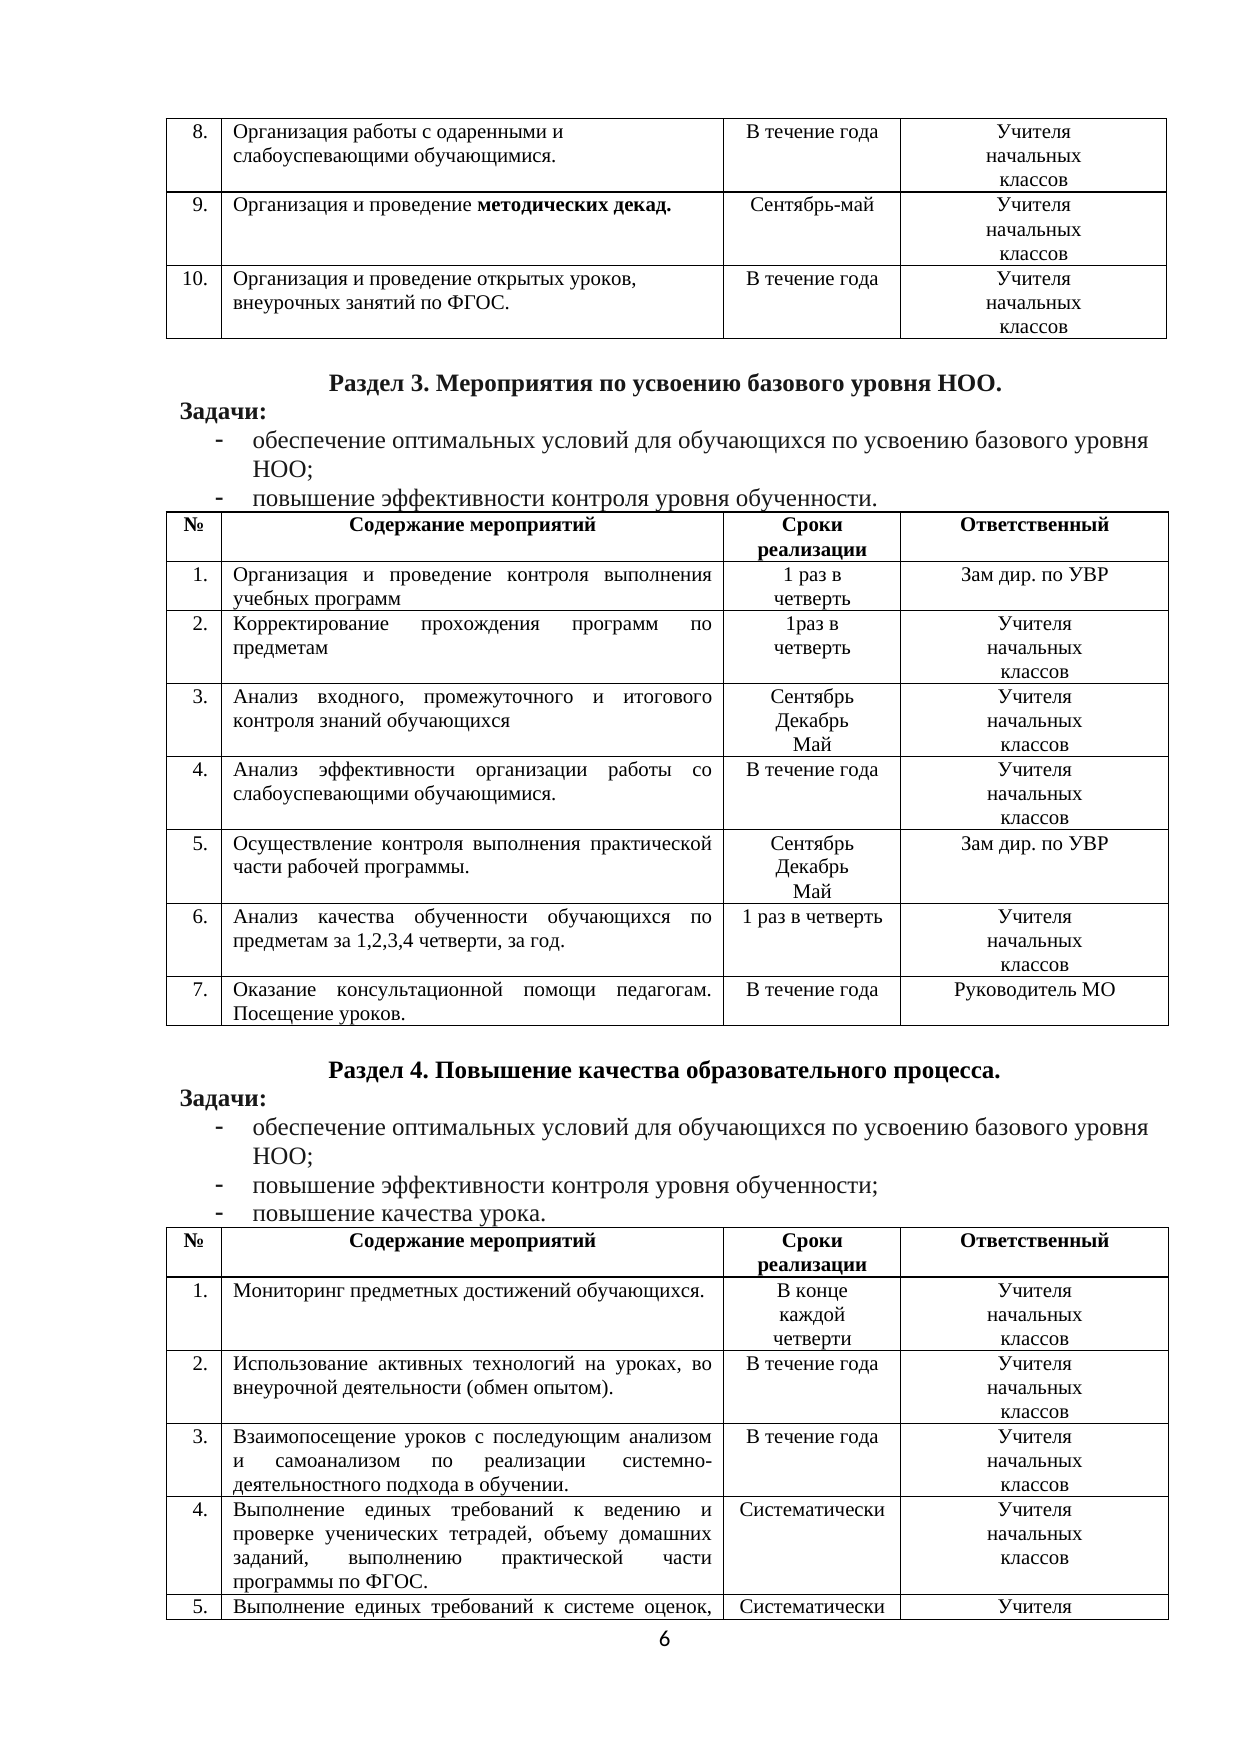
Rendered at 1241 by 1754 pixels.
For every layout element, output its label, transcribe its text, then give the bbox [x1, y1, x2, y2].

table_cell Учителя начальных классов [901, 193, 1166, 264]
table_cell Учителя начальных классов [901, 119, 1166, 191]
list обеспечение оптимальных условий для обучающихся по усвоению базового уровня НОО; [215, 1112, 1152, 1170]
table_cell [901, 1595, 1168, 1618]
table_cell Зам дир. по УВР [901, 562, 1168, 610]
table_cell Систематически [724, 1595, 900, 1618]
table_cell [167, 1497, 221, 1593]
table_cell [167, 266, 221, 338]
text Задачи: [179, 1083, 1152, 1112]
table_cell [167, 830, 221, 903]
table_cell [167, 757, 221, 829]
table_cell [167, 611, 221, 683]
list повышение эффективности контроля уровня обученности; [215, 1170, 1152, 1198]
table_cell Выполнение единых требований к ведению и проверке ученических тетрадей, объему домашних заданий, выполнению практической части программы по ФГОС. [222, 1497, 723, 1593]
table_cell В течение года [724, 1424, 900, 1496]
table_cell Организация работы с одаренными и слабоуспевающими обучающимися. [222, 119, 723, 191]
table_cell Анализ эффективности организации работы со слабоуспевающими обучающимися. [222, 757, 723, 829]
table_cell 1 раз в четверть [724, 562, 900, 610]
table_cell 1 раз в четверть [724, 904, 900, 976]
table_cell Сентябрь Декабрь Май [724, 830, 900, 903]
list повышение качества урока. [215, 1198, 1152, 1227]
table_cell В течение года [724, 757, 900, 829]
table_cell [167, 1351, 221, 1423]
table_cell Мониторинг предметных достижений обучающихся. [222, 1278, 723, 1350]
table_cell Учителя начальных классов [901, 266, 1166, 338]
table_cell В конце каждой четверти [724, 1278, 900, 1350]
table_cell Организация и проведение открытых уроков, внеурочных занятий по ФГОС. [222, 266, 723, 338]
table_cell В течение года [724, 119, 900, 191]
table_cell Использование активных технологий на уроках, во внеурочной деятельности (обмен опытом). [222, 1351, 723, 1423]
table_cell [167, 1424, 221, 1496]
table_cell В течение года [724, 266, 900, 338]
table_cell Сентябрь Декабрь Май [724, 684, 900, 756]
table_cell Оказание консультационной помощи педагогам. Посещение уроков. [222, 977, 723, 1025]
table_cell [167, 1278, 221, 1350]
table_cell Корректирование прохождения программ по предметам [222, 611, 723, 683]
table_cell [167, 1595, 221, 1618]
table_cell [167, 977, 221, 1025]
table_header Содержание мероприятий [222, 1228, 723, 1276]
table_cell 1раз в четверть [724, 611, 900, 683]
text Раздел 3. Мероприятия по усвоению базового уровня НОО. [177, 368, 1154, 396]
table_header Сроки реализации [724, 513, 900, 561]
table_header № [167, 513, 221, 561]
table_header Ответственный [901, 513, 1168, 561]
table_cell Зам дир. по УВР [901, 830, 1168, 903]
text Раздел 4. Повышение качества образовательного процесса. [177, 1055, 1152, 1083]
table_cell [167, 193, 221, 264]
table_cell [167, 904, 221, 976]
table_cell Руководитель МО [901, 977, 1168, 1025]
table_cell [167, 684, 221, 756]
table_cell Учителя начальных классов [901, 1497, 1168, 1593]
table_cell Анализ качества обученности обучающихся по предметам за 1,2,3,4 четверти, за год. [222, 904, 723, 976]
table_cell Взаимопосещение уроков с последующим анализом и самоанализом по реализации системно-деятельностного подхода в обучении. [222, 1424, 723, 1496]
table_header № [167, 1228, 221, 1276]
table_cell [167, 119, 221, 191]
table_cell Анализ входного, промежуточного и итогового контроля знаний обучающихся [222, 684, 723, 756]
table_cell Учителя начальных классов [901, 757, 1168, 829]
table_cell Учителя начальных классов [901, 1278, 1168, 1350]
table_header Содержание мероприятий [222, 513, 723, 561]
table_cell Систематически [724, 1497, 900, 1593]
list повышение эффективности контроля уровня обученности. [215, 483, 1152, 511]
table_cell Учителя начальных классов [901, 611, 1168, 683]
list обеспечение оптимальных условий для обучающихся по усвоению базового уровня НОО; [215, 425, 1152, 483]
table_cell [222, 1595, 723, 1618]
table_cell Осуществление контроля выполнения практической части рабочей программы. [222, 830, 723, 903]
table_cell Организация и проведение контроля выполнения учебных программ [222, 562, 723, 610]
table_cell Учителя начальных классов [901, 904, 1168, 976]
table_cell В течение года [724, 1351, 900, 1423]
table_cell Сентябрь-май [724, 193, 900, 264]
table_header Сроки реализации [724, 1228, 900, 1276]
table_header Ответственный [901, 1228, 1168, 1276]
table_cell [167, 562, 221, 610]
table_cell Организация и проведение методических декад. [222, 193, 723, 264]
table_cell Учителя начальных классов [901, 1351, 1168, 1423]
text Задачи: [179, 396, 1152, 425]
table_cell Учителя начальных классов [901, 684, 1168, 756]
table_cell Учителя начальных классов [901, 1424, 1168, 1496]
table_cell В течение года [724, 977, 900, 1025]
